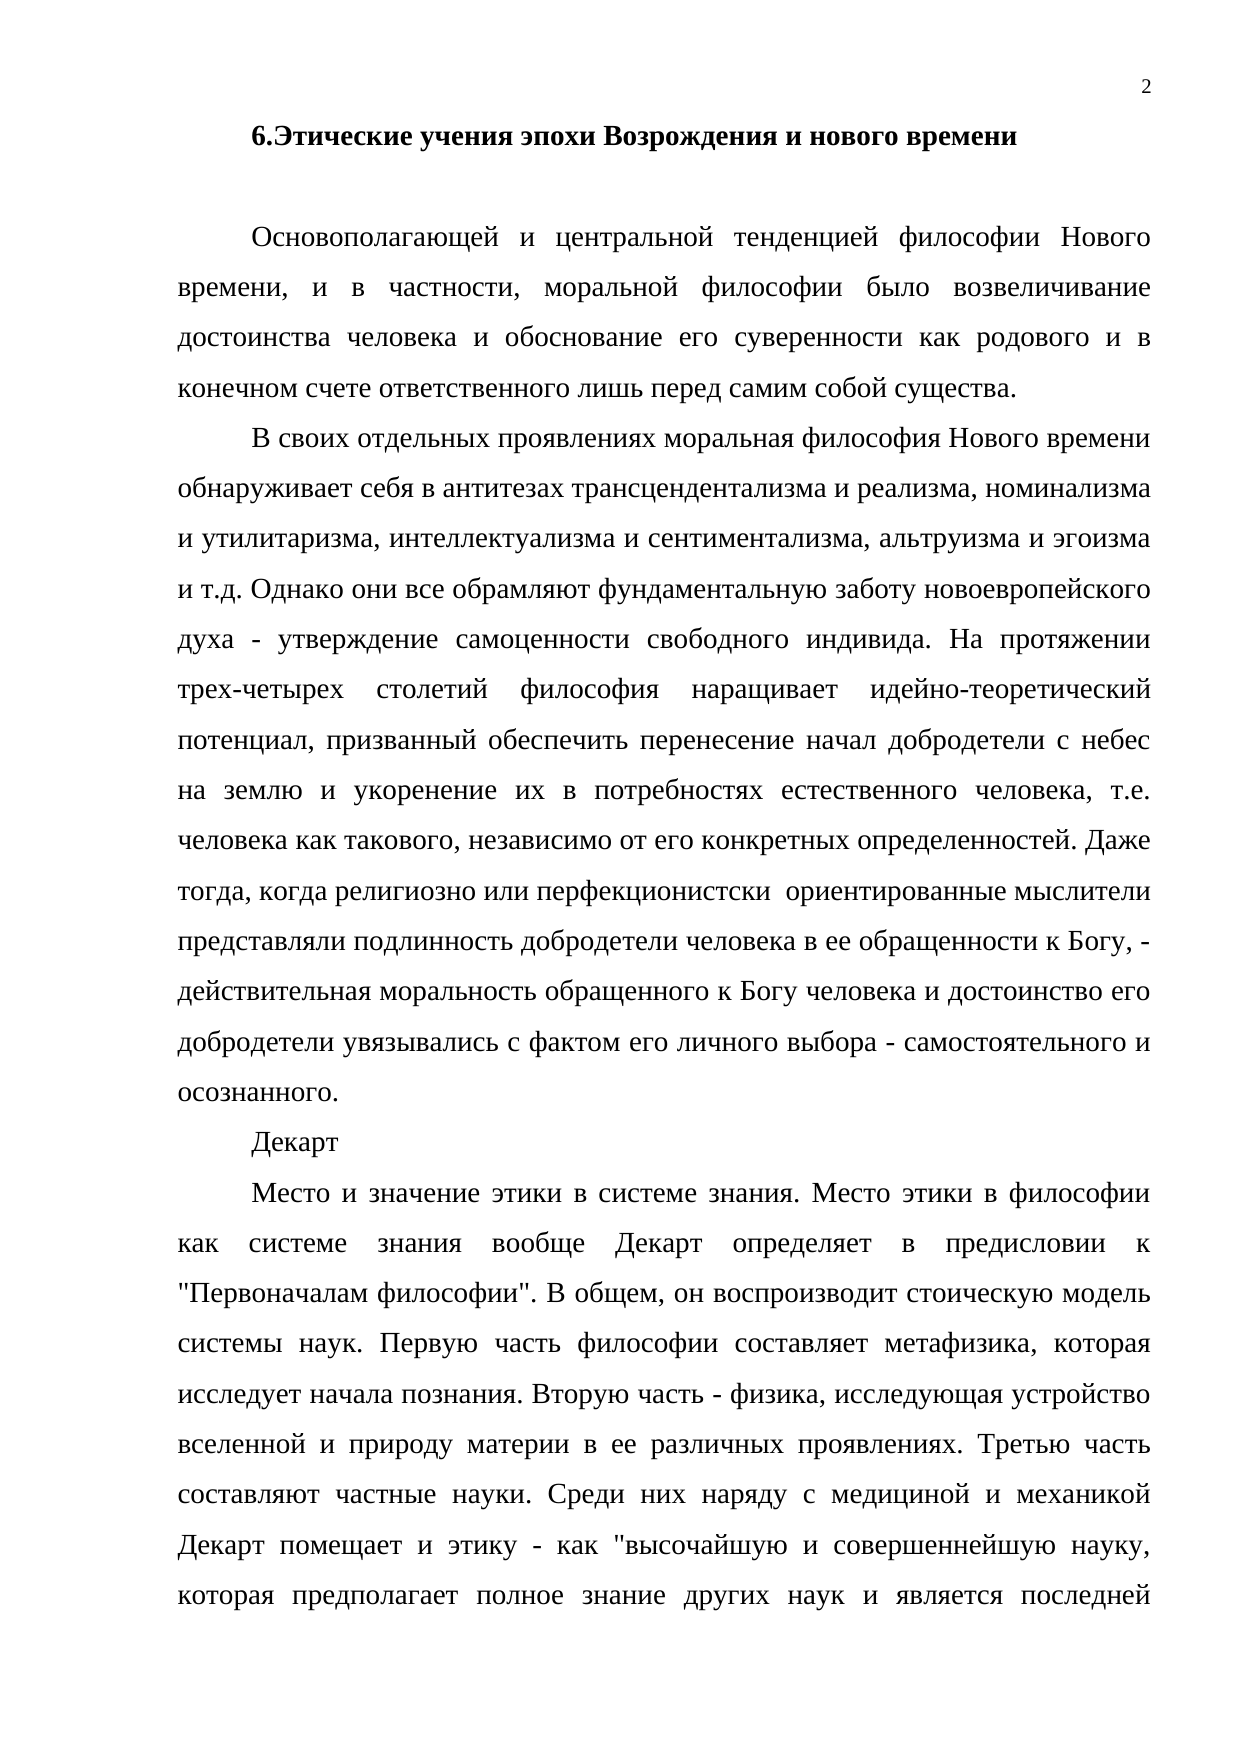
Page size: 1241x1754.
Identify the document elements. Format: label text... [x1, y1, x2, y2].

text Декарт [177, 1124, 1152, 1158]
text Основополагающей и центральной тенденцией философии Нового времени, и в частности, моральной философии было возвеличивание достоинства человека и обоснование его суверенности как родового и в конечном счете ответственного лишь перед самим собой существа. [177, 219, 1152, 403]
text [177, 1175, 1152, 1611]
text 6.Этические учения эпохи Возрождения и нового времени [177, 118, 1152, 152]
text В своих отдельных проявлениях моральная философия Нового времени обнаруживает себя в антитезах трансцендентализма и реализма, номинализма и утилитаризма, интеллектуализма и сентиментализма, альтруизма и эгоизма и т.д. Однако они все обрамляют фундаментальную заботу новоевропейского духа - утверждение самоценности свободного индивида. На протяжении трех-четырех столетий философия наращивает идейно-теоретический потенциал, призванный обеспечить перенесение начал добродетели с небес на землю и укоренение их в потребностях естественного человека, т.е. человека как такового, независимо от его конкретных определенностей. Даже тогда, когда религиозно или перфекционистски ориентированные мыслители представляли подлинность добродетели человека в ее обращенности к Богу, - действительная моральность обращенного к Богу человека и достоинство его добродетели увязывались с фактом его личного выбора - самостоятельного и осознанного. [177, 420, 1152, 1108]
